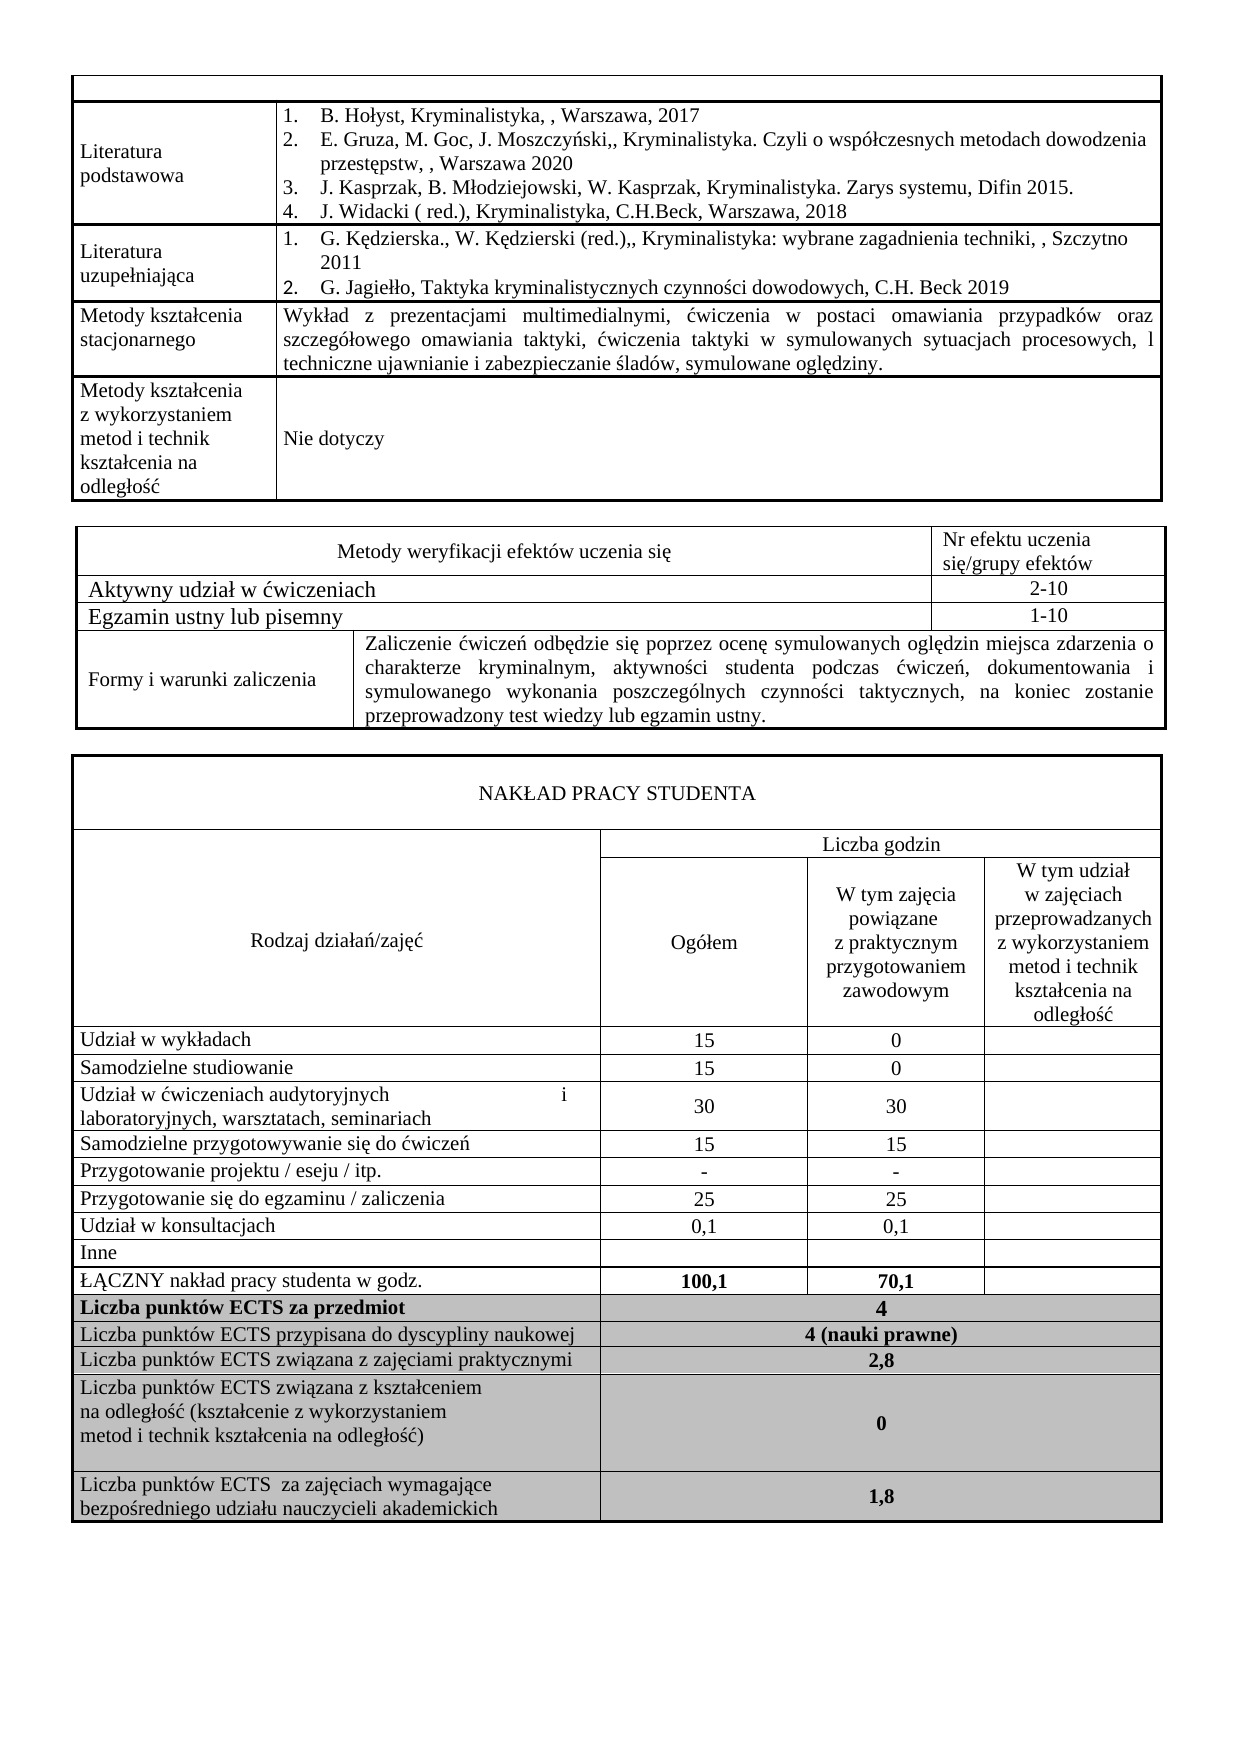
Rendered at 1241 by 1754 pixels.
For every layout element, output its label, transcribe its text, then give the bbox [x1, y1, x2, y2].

table_cell 30 [601, 1082, 807, 1130]
table_cell 1,8 [601, 1472, 1160, 1520]
table_cell - [601, 1158, 807, 1184]
table_cell Liczba godzin [601, 830, 1160, 857]
table_cell Ogółem [601, 858, 807, 1026]
table_cell [985, 1131, 1160, 1157]
table_cell 1-10 [932, 603, 1164, 629]
table_cell [985, 1055, 1160, 1081]
table_header Nr efektu uczenia się/grupy efektów [932, 527, 1164, 575]
table_cell [985, 1158, 1160, 1184]
table_cell Udział w ćwiczeniach audytoryjnych i laboratoryjnych, warsztatach, seminariach [74, 1082, 600, 1130]
table_cell [985, 1027, 1160, 1053]
table_cell Nie dotyczy [277, 378, 1160, 498]
table_cell 15 [808, 1131, 984, 1157]
table_header Metody weryfikacji efektów uczenia się [78, 527, 931, 575]
table_cell B. Hołyst, Kryminalistyka, , Warszawa, 2017 E. Gruza, M. Goc, J. Moszczyński,, Kryminalistyka. Czyli o współczesnych metodach dowodzenia przestępstw, , Warszawa 2020 J. Kasprzak, B. Młodziejowski, W. Kasprzak, Kryminalistyka. Zarys systemu, Difin 2015. J. Widacki ( red.), Kryminalistyka, C.H.Beck, Warszawa, 2018 [277, 103, 1160, 223]
table_cell 0 [808, 1055, 984, 1081]
table_cell 100,1 [601, 1268, 807, 1294]
table_cell [601, 1240, 807, 1266]
table_cell [985, 1082, 1160, 1130]
table_cell G. Kędzierska., W. Kędzierski (red.),, Kryminalistyka: wybrane zagadnienia techniki, , Szczytno 2011 G. Jagiełło, Taktyka kryminalistycznych czynności dowodowych, C.H. Beck 2019 [277, 226, 1160, 300]
table_cell Literatura podstawowa [74, 103, 276, 223]
table_cell 15 [601, 1027, 807, 1053]
table_cell W tym udział w zajęciach przeprowadzanych z wykorzystaniem metod i technik kształcenia na odległość [985, 858, 1160, 1026]
table_cell 15 [601, 1131, 807, 1157]
table_cell - [808, 1158, 984, 1184]
table_cell 0 [601, 1375, 1160, 1471]
table_cell [985, 1240, 1160, 1266]
table_cell [808, 1240, 984, 1266]
table_cell [985, 1213, 1160, 1239]
table_cell Metody kształcenia stacjonarnego [74, 303, 276, 375]
table_cell Udział w konsultacjach [74, 1213, 600, 1239]
table_cell Inne [74, 1240, 600, 1266]
table_cell 2,8 [601, 1347, 1160, 1373]
table_cell 30 [808, 1082, 984, 1130]
table_cell [985, 1268, 1160, 1294]
table_cell Samodzielne przygotowywanie się do ćwiczeń [74, 1131, 600, 1157]
table_cell Literatura uzupełniająca [74, 226, 276, 300]
table_cell 15 [601, 1055, 807, 1081]
table_header NAKŁAD PRACY STUDENTA [74, 757, 1160, 829]
table_cell [74, 76, 1160, 99]
table_cell Liczba punktów ECTS za zajęciach wymagające bezpośredniego udziału nauczycieli akademickich [74, 1472, 600, 1520]
table_cell Rodzaj działań/zajęć [74, 830, 600, 1026]
table_cell 4 (nauki prawne) [601, 1322, 1160, 1346]
table_cell Zaliczenie ćwiczeń odbędzie się poprzez ocenę symulowanych oględzin miejsca zdarzenia o charakterze kryminalnym, aktywności studenta podczas ćwiczeń, dokumentowania i symulowanego wykonania poszczególnych czynności taktycznych, na koniec zostanie przeprowadzony test wiedzy lub egzamin ustny. [354, 631, 1164, 727]
table_cell Liczba punktów ECTS związana z kształceniem na odległość (kształcenie z wykorzystaniem metod i technik kształcenia na odległość) [74, 1375, 600, 1471]
table_cell Aktywny udział w ćwiczeniach [78, 576, 931, 602]
table_cell Przygotowanie się do egzaminu / zaliczenia [74, 1186, 600, 1212]
table_cell ŁĄCZNY nakład pracy studenta w godz. [74, 1268, 600, 1294]
table_cell 0,1 [601, 1213, 807, 1239]
table_cell 0 [808, 1027, 984, 1053]
table_cell 4 [601, 1295, 1160, 1321]
table_cell Egzamin ustny lub pisemny [78, 603, 931, 629]
table_cell Liczba punktów ECTS za przedmiot [74, 1295, 600, 1321]
table_cell Udział w wykładach [74, 1027, 600, 1053]
table_cell Formy i warunki zaliczenia [78, 631, 353, 727]
table_cell 70,1 [808, 1268, 984, 1294]
table_cell 25 [808, 1186, 984, 1212]
table_cell Wykład z prezentacjami multimedialnymi, ćwiczenia w postaci omawiania przypadków oraz szczegółowego omawiania taktyki, ćwiczenia taktyki w symulowanych sytuacjach procesowych, l techniczne ujawnianie i zabezpieczanie śladów, symulowane oględziny. [277, 303, 1160, 375]
table_cell W tym zajęcia powiązane z praktycznym przygotowaniem zawodowym [808, 858, 984, 1026]
table_cell Samodzielne studiowanie [74, 1055, 600, 1081]
table_cell Metody kształcenia z wykorzystaniem metod i technik kształcenia na odległość [74, 378, 276, 498]
table_cell Przygotowanie projektu / eseju / itp. [74, 1158, 600, 1184]
table_cell [985, 1186, 1160, 1212]
table_cell 0,1 [808, 1213, 984, 1239]
table_cell 2-10 [932, 576, 1164, 602]
table_cell Liczba punktów ECTS związana z zajęciami praktycznymi [74, 1347, 600, 1373]
table_cell Liczba punktów ECTS przypisana do dyscypliny naukowej [74, 1322, 600, 1346]
table_cell 25 [601, 1186, 807, 1212]
